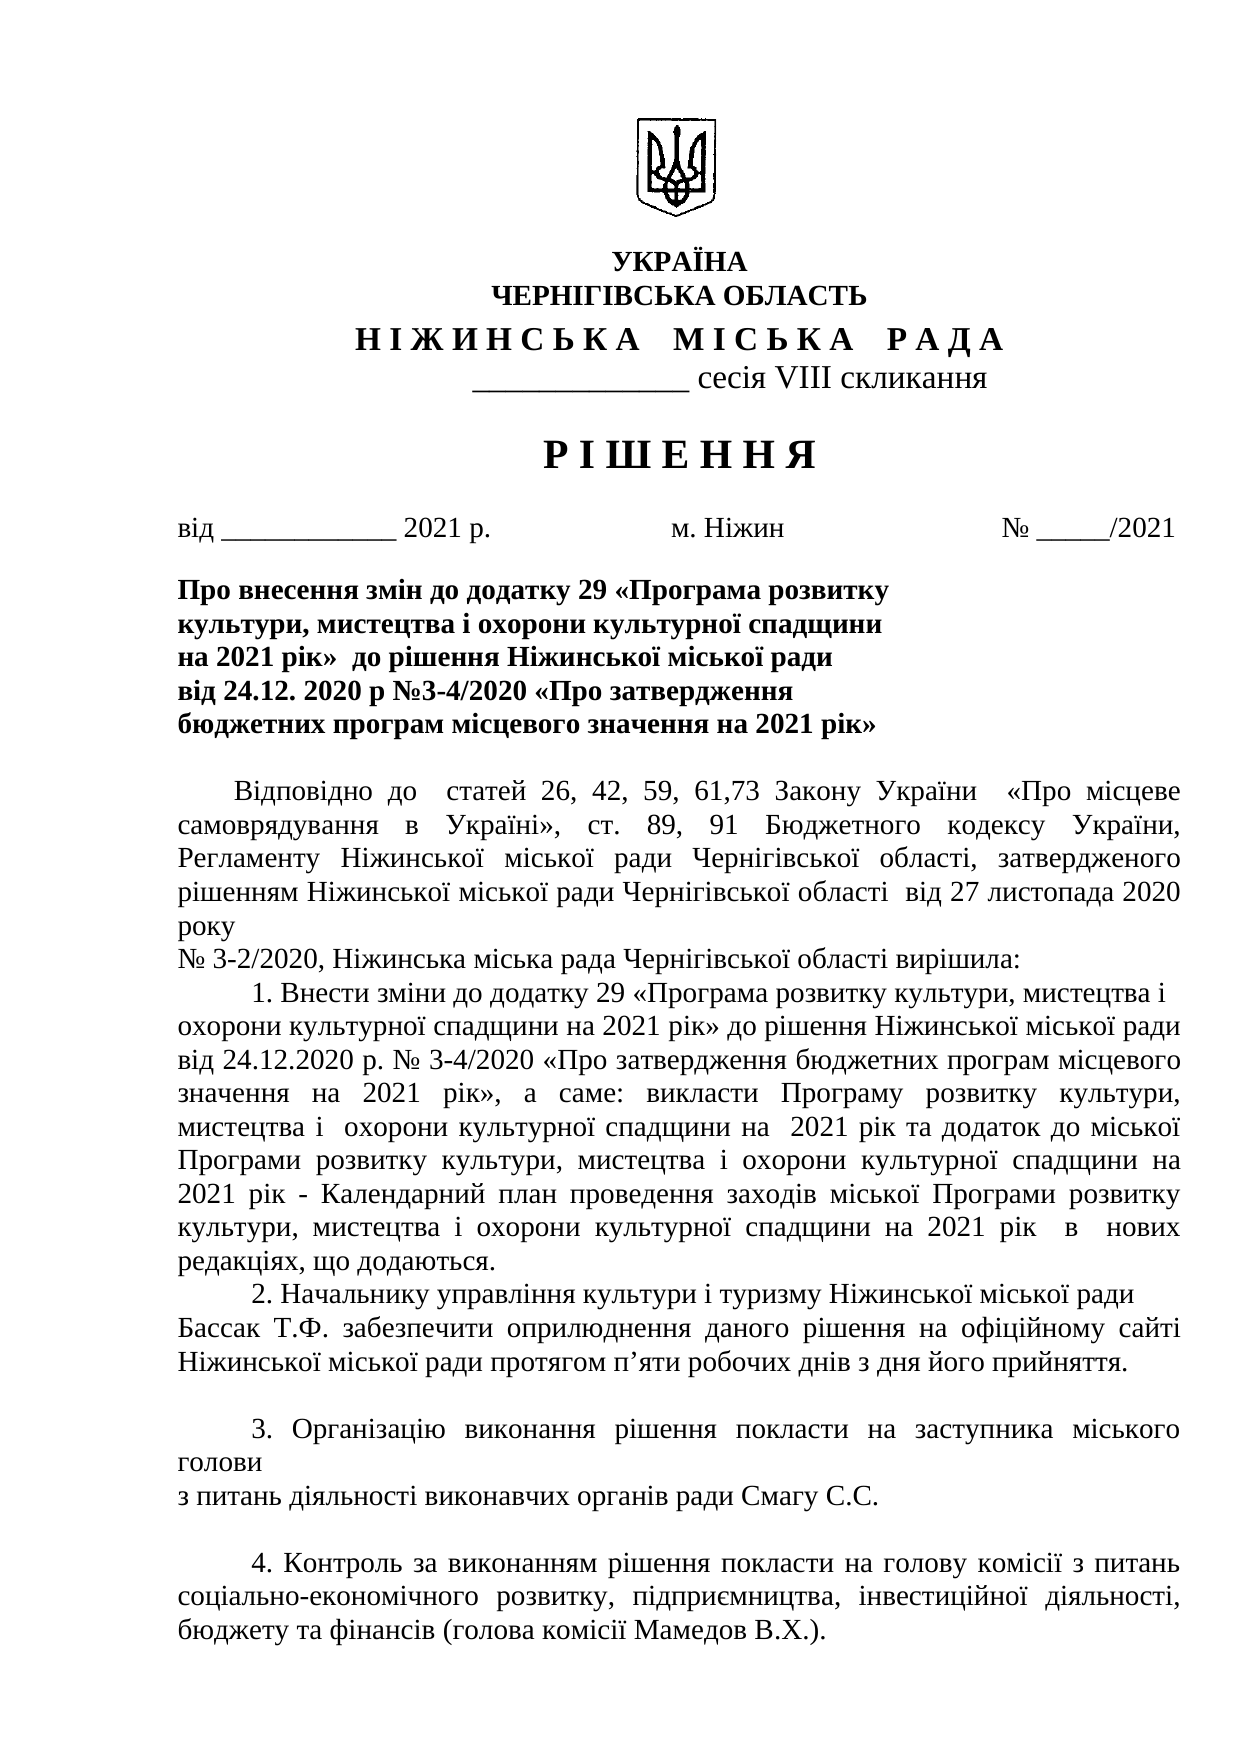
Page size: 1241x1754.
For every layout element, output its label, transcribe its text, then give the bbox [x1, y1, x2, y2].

text УКРАЇНА [177, 244, 1181, 278]
text Про внесення змін до додатку 29 «Програма розвитку [177, 572, 1181, 606]
text з питань діяльності виконавчих органів ради Смагу С.С. [177, 1478, 1181, 1511]
text 2. Начальнику управління культури і туризму Ніжинської міської ради [177, 1277, 1182, 1310]
text від 24.12. 2020 р №3-4/2020 «Про затвердження [177, 673, 1181, 706]
text ЧЕРНІГІВСЬКА ОБЛАСТЬ [177, 278, 1181, 312]
text Н І Ж И Н С Ь К А М І С Ь К А Р А Д А [177, 319, 1181, 357]
text від ____________ 2021 р. м. Ніжин № _____/2021 [177, 511, 1181, 544]
text _____________ сесія VIІI скликання [398, 357, 1181, 396]
text № 3-2/2020, Ніжинська міська рада Чернігівської області вирішила: [177, 941, 1182, 975]
text бюджетних програм місцевого значення на 2021 рік» [177, 706, 1181, 740]
text на 2021 рік» до рішення Ніжинської міської ради [177, 639, 1181, 673]
text 4. Контроль за виконанням рішення покласти на голову комісії з питань соціально-економічного розвитку, підприємництва, інвестиційної діяльності, бюджету та фінансів (голова комісії Мамедов В.Х.). [177, 1545, 1181, 1646]
text охорони культурної спадщини на 2021 рік» до рішення Ніжинської міської ради від 24.12.2020 р. № 3-4/2020 «Про затвердження бюджетних програм місцевого значення на 2021 рік», а саме: викласти Програму розвитку культури, мистецтва і охорони культурної спадщини на 2021 рік та додаток до міської Програми розвитку культури, мистецтва і охорони культурної спадщини на 2021 рік - Календарний план проведення заходів міської Програми розвитку культури, мистецтва і охорони культурної спадщини на 2021 рік в нових редакціях, що додаються. [177, 1008, 1182, 1277]
text Р І Ш Е Н Н Я [177, 429, 1181, 477]
text 1. Внести зміни до додатку 29 «Програма розвитку культури, мистецтва і [177, 975, 1182, 1008]
picture [636, 118, 717, 217]
text Бассак Т.Ф. забезпечити оприлюднення даного рішення на офіційному сайті Ніжинської міської ради протягом п’яти робочих днів з дня його прийняття. [177, 1310, 1182, 1377]
text культури, мистецтва і охорони культурної спадщини [177, 606, 1181, 639]
text Відповідно до статей 26, 42, 59, 61,73 Закону України «Про місцеве самоврядування в Україні», ст. 89, 91 Бюджетного кодексу України, Регламенту Ніжинської міської ради Чернігівської області, затвердженого рішенням Ніжинської міської ради Чернігівської області від 27 листопада 2020 року [177, 773, 1182, 941]
text 3. Організацію виконання рішення покласти на заступника міського голови [177, 1411, 1181, 1478]
